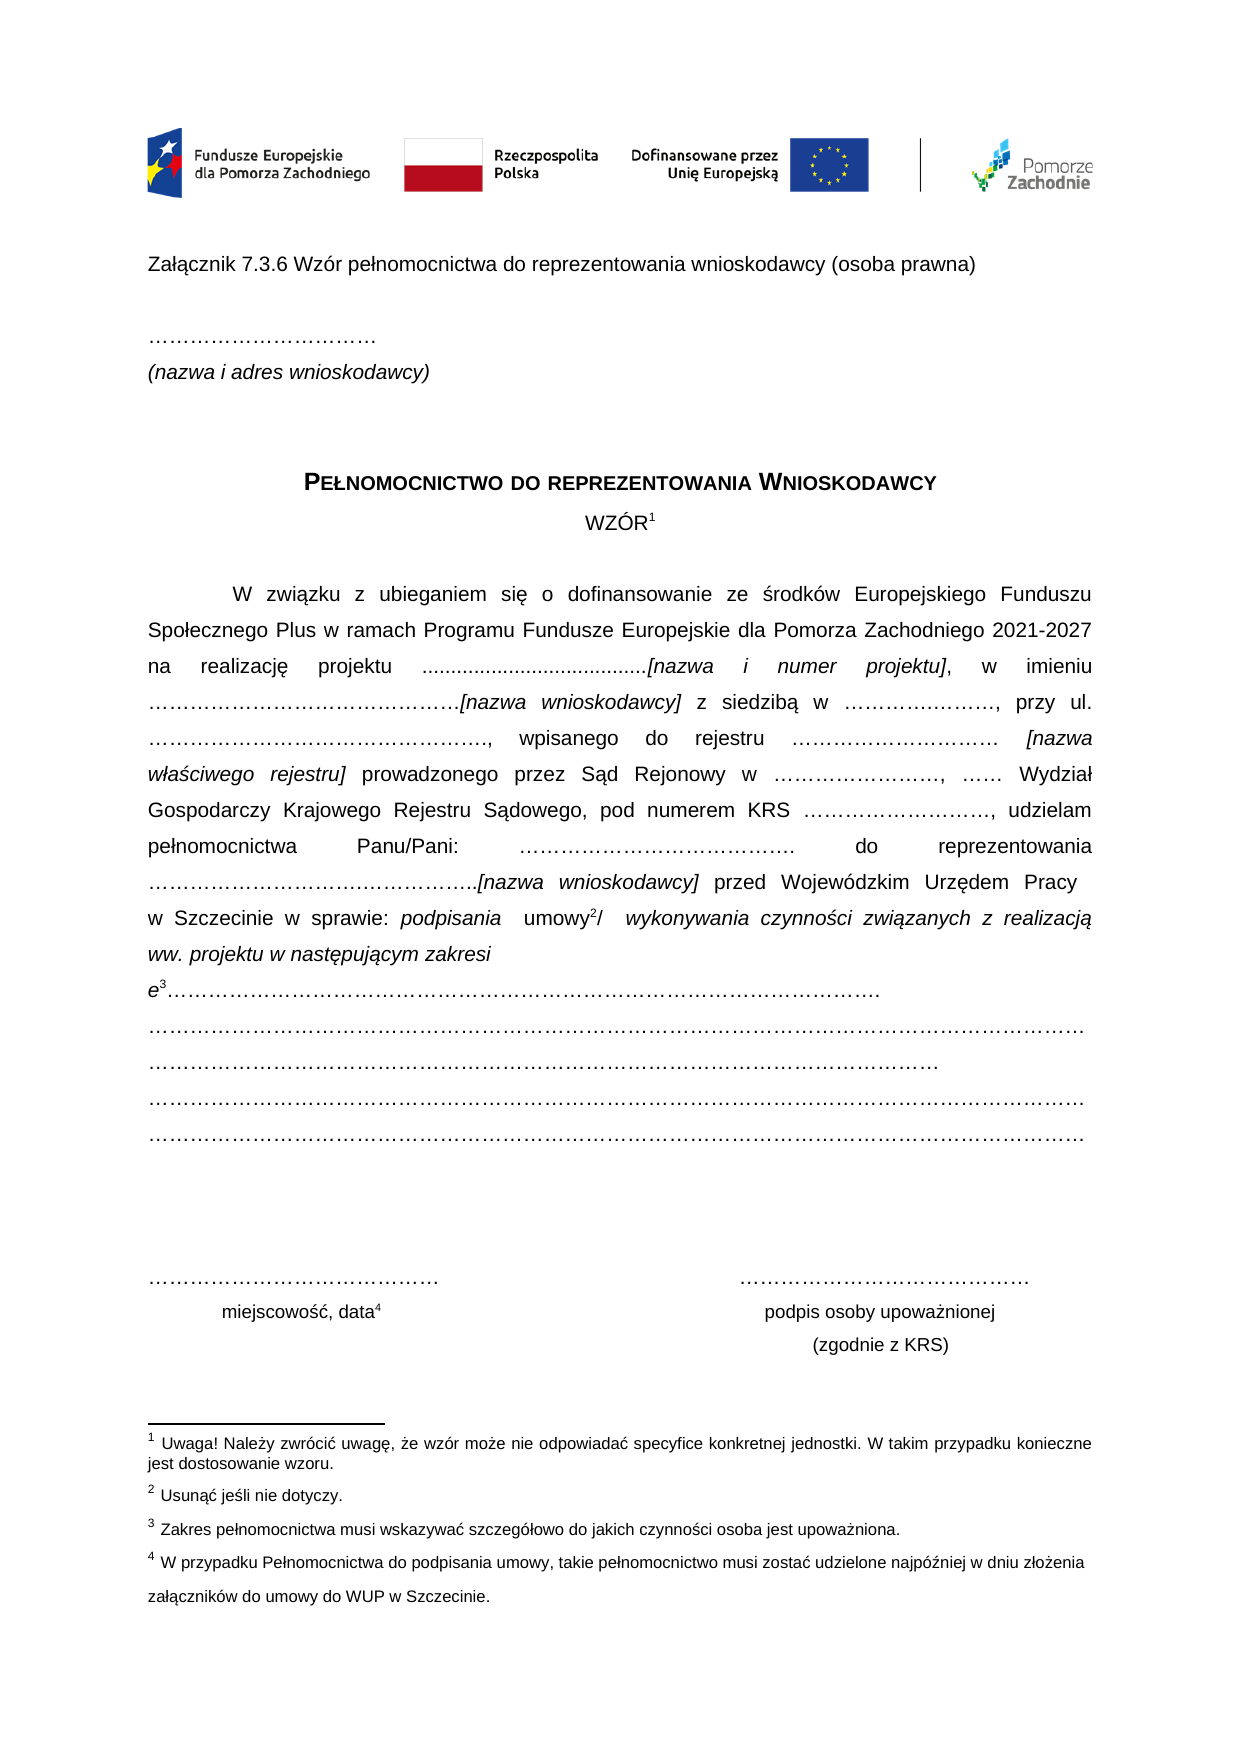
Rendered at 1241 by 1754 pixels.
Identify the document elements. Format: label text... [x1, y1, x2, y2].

text (zgodnie z KRS) [664, 1333, 1092, 1355]
text miejscowość, data podpis osoby upoważnionej [148, 1301, 1092, 1323]
text ……………………………………………………………………………………………………………………………………………………………………………………………………………………………………………… [148, 1085, 1092, 1145]
text WZÓR [148, 510, 1092, 534]
text Pełnomocnictwo do reprezentowania Wnioskodawcy [148, 467, 1092, 496]
text …………………………………… …………………………………… [148, 1265, 1092, 1289]
text (nazwa i adres wnioskodawcy) [148, 359, 1092, 419]
picture [147, 128, 1093, 198]
text Załącznik 7.3.6 Wzór pełnomocnictwa do reprezentowania wnioskodawcy (osoba prawna) [148, 252, 1092, 276]
text W związku z ubieganiem się o dofinansowanie ze środków Europejskiego Funduszu Społecznego Plus w ramach Programu Fundusze Europejskie dla Pomorza Zachodniego 2021-2027 na realizację projektu .......................................[nazwa i numer projektu], w imieniu ………………………………………[nazwa wnioskodawcy] z siedzibą w ………….………, przy ul. …………………………………………., wpisanego do rejestru ………………………… [nazwa właściwego rejestru] prowadzonego przez Sąd Rejonowy w ……………………, …… Wydział Gospodarczy Krajowego Rejestru Sądowego, pod numerem KRS ………………………, udzielam pełnomocnictwa Panu/Pani: …………………………………. do reprezentowania ………………………….……………..[nazwa wnioskodawcy] przed Wojewódzkim Urzędem Pracy w Szczecinie w sprawie: podpisania umowy/ wykonywania czynności związanych z realizacją ww. projektu w następującym zakresie………………………………………………………………………………………….…………………………………………………………………………………………………………………………………………………………………………………………………………………………… [148, 582, 1092, 1073]
text …………………………… [148, 323, 1092, 347]
